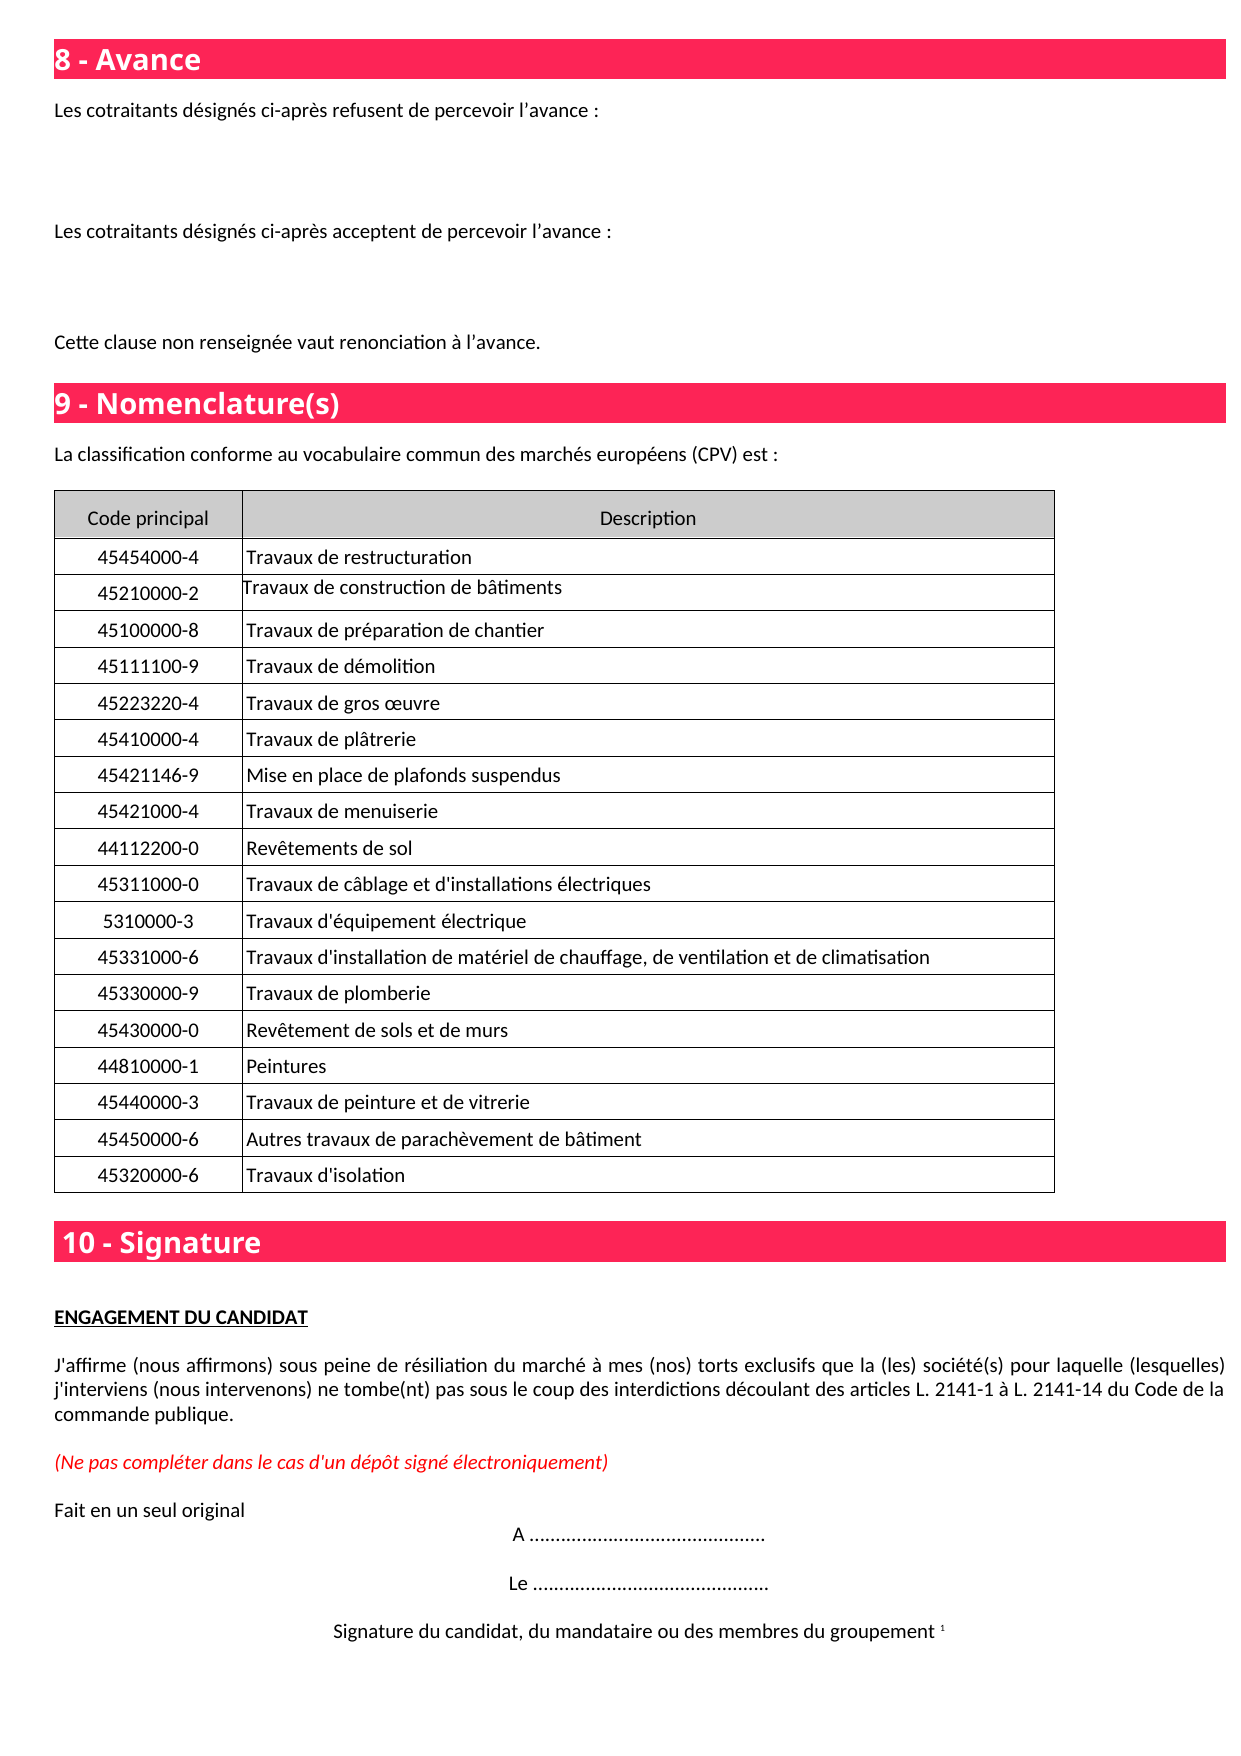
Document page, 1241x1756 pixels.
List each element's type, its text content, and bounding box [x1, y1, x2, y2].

table_cell 45421000-4 [55, 793, 242, 828]
table_cell Travaux de construction de bâtiments [243, 575, 1054, 610]
table_cell Travaux de gros œuvre [243, 684, 1054, 719]
table_cell 45450000-6 [55, 1120, 242, 1156]
table_cell 45421146-9 [55, 757, 242, 792]
table_cell Peintures [243, 1048, 1054, 1083]
table_cell Travaux d'isolation [243, 1157, 1054, 1192]
table_cell 45210000-2 [55, 575, 242, 610]
subtitle 8 - Avance [54, 39, 1226, 79]
table_cell Mise en place de plafonds suspendus [243, 757, 1054, 792]
table_cell 45111100-9 [55, 648, 242, 683]
table_cell Travaux d'équipement électrique [243, 902, 1054, 937]
table_header Description [243, 491, 1054, 537]
table_cell Autres travaux de parachèvement de bâtiment [243, 1120, 1054, 1156]
text A ............................................. [54, 1522, 1223, 1547]
table_header Code principal [55, 491, 242, 537]
subtitle 9 - Nomenclature(s) [54, 383, 1226, 423]
table_cell 45331000-6 [55, 939, 242, 974]
table_cell 45100000-8 [55, 611, 242, 647]
table_cell Travaux de préparation de chantier [243, 611, 1054, 647]
text Les cotraitants désignés ci-après refusent de percevoir l’avance : [54, 98, 1226, 122]
table_cell 45320000-6 [55, 1157, 242, 1192]
table_cell Travaux de plomberie [243, 975, 1054, 1010]
table_cell 45430000-0 [55, 1011, 242, 1046]
table_cell 45223220-4 [55, 684, 242, 719]
table_cell Revêtement de sols et de murs [243, 1011, 1054, 1046]
text Cette clause non renseignée vaut renonciation à l’avance. [54, 329, 1226, 355]
table_cell 44112200-0 [55, 829, 242, 865]
text Les cotraitants désignés ci-après acceptent de percevoir l’avance : [54, 219, 1226, 243]
table_cell 45330000-9 [55, 975, 242, 1010]
table_cell 45440000-3 [55, 1084, 242, 1119]
table_cell Travaux d'installation de matériel de chauffage, de ventilation et de climatisation [243, 939, 1054, 974]
text Le ............................................. [54, 1571, 1223, 1595]
text J'affirme (nous affirmons) sous peine de résiliation du marché à mes (nos) torts exclusifs que la (les) société(s) pour laquelle (lesquelles) j'interviens (nous intervenons) ne tombe(nt) pas sous le coup des interdictions découlant des articles L. 2141-1 à L. 2141-14 du Code de la commande publique. [54, 1353, 1226, 1426]
table_cell 5310000-3 [55, 902, 242, 937]
text Fait en un seul original [54, 1498, 1226, 1522]
table_cell 45410000-4 [55, 720, 242, 756]
table_cell Travaux de peinture et de vitrerie [243, 1084, 1054, 1119]
table_cell 45454000-4 [55, 539, 242, 574]
subtitle 10 - Signature [54, 1221, 1226, 1262]
table_cell Travaux de restructuration [243, 539, 1054, 574]
table_cell Travaux de plâtrerie [243, 720, 1054, 756]
table_cell Travaux de menuiserie [243, 793, 1054, 828]
text Signature du candidat, du mandataire ou des membres du groupement 1 [54, 1619, 1223, 1643]
text (Ne pas compléter dans le cas d'un dépôt signé électroniquement) [54, 1450, 1226, 1474]
table_cell 45311000-0 [55, 866, 242, 901]
table_cell Travaux de câblage et d'installations électriques [243, 866, 1054, 901]
table_cell Revêtements de sol [243, 829, 1054, 865]
text La classification conforme au vocabulaire commun des marchés européens (CPV) est : [54, 442, 1226, 466]
table_cell Travaux de démolition [243, 648, 1054, 683]
text ENGAGEMENT DU CANDIDAT [54, 1305, 1226, 1329]
table_cell 44810000-1 [55, 1048, 242, 1083]
